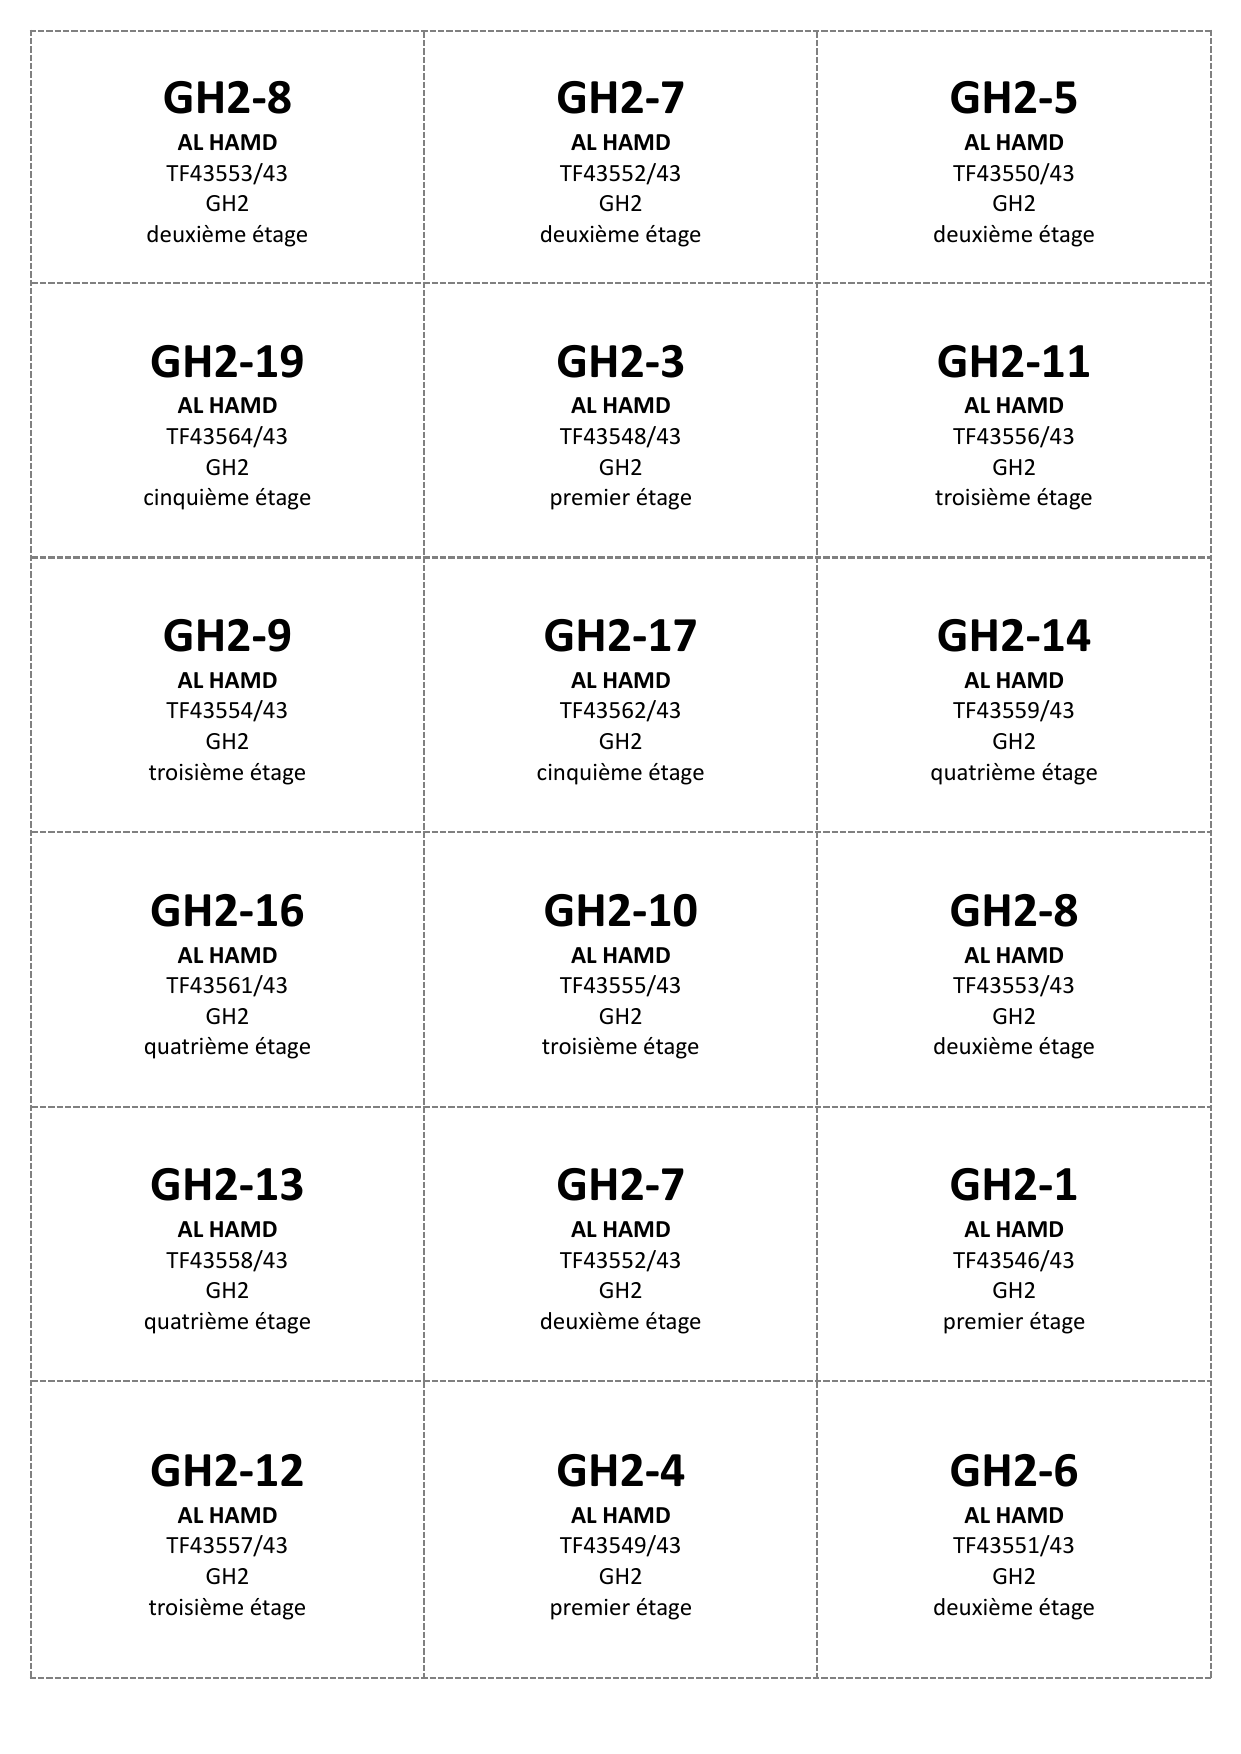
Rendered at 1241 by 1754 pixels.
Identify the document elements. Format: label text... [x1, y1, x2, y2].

table_cell GH2-16 AL HAMD TF43561/43 GH2 quatrième étage [31, 831, 424, 1106]
table_header GH2-5 AL HAMD TF43550/43 GH2 deuxième étage [817, 30, 1211, 282]
table_header GH2-8 AL HAMD TF43553/43 GH2 deuxième étage [31, 30, 424, 282]
table_cell GH2-8 AL HAMD TF43553/43 GH2 deuxième étage [817, 831, 1211, 1106]
table_header GH2-7 AL HAMD TF43552/43 GH2 deuxième étage [424, 30, 817, 282]
table_cell GH2-7 AL HAMD TF43552/43 GH2 deuxième étage [424, 1106, 817, 1380]
table_cell GH2-13 AL HAMD TF43558/43 GH2 quatrième étage [31, 1106, 424, 1380]
table_cell GH2-1 AL HAMD TF43546/43 GH2 premier étage [817, 1106, 1211, 1380]
table_cell GH2-9 AL HAMD TF43554/43 GH2 troisième étage [31, 556, 424, 831]
table_cell GH2-10 AL HAMD TF43555/43 GH2 troisième étage [424, 831, 817, 1106]
table_cell GH2-14 AL HAMD TF43559/43 GH2 quatrième étage [817, 556, 1211, 831]
table_cell GH2-3 AL HAMD TF43548/43 GH2 premier étage [424, 282, 817, 556]
table_cell GH2-17 AL HAMD TF43562/43 GH2 cinquième étage [424, 556, 817, 831]
table_cell GH2-11 AL HAMD TF43556/43 GH2 troisième étage [817, 282, 1211, 556]
table_cell GH2-4 AL HAMD TF43549/43 GH2 premier étage [424, 1380, 817, 1677]
table_cell GH2-19 AL HAMD TF43564/43 GH2 cinquième étage [31, 282, 424, 556]
table_cell GH2-6 AL HAMD TF43551/43 GH2 deuxième étage [817, 1380, 1211, 1677]
table_cell GH2-12 AL HAMD TF43557/43 GH2 troisième étage [31, 1380, 424, 1677]
